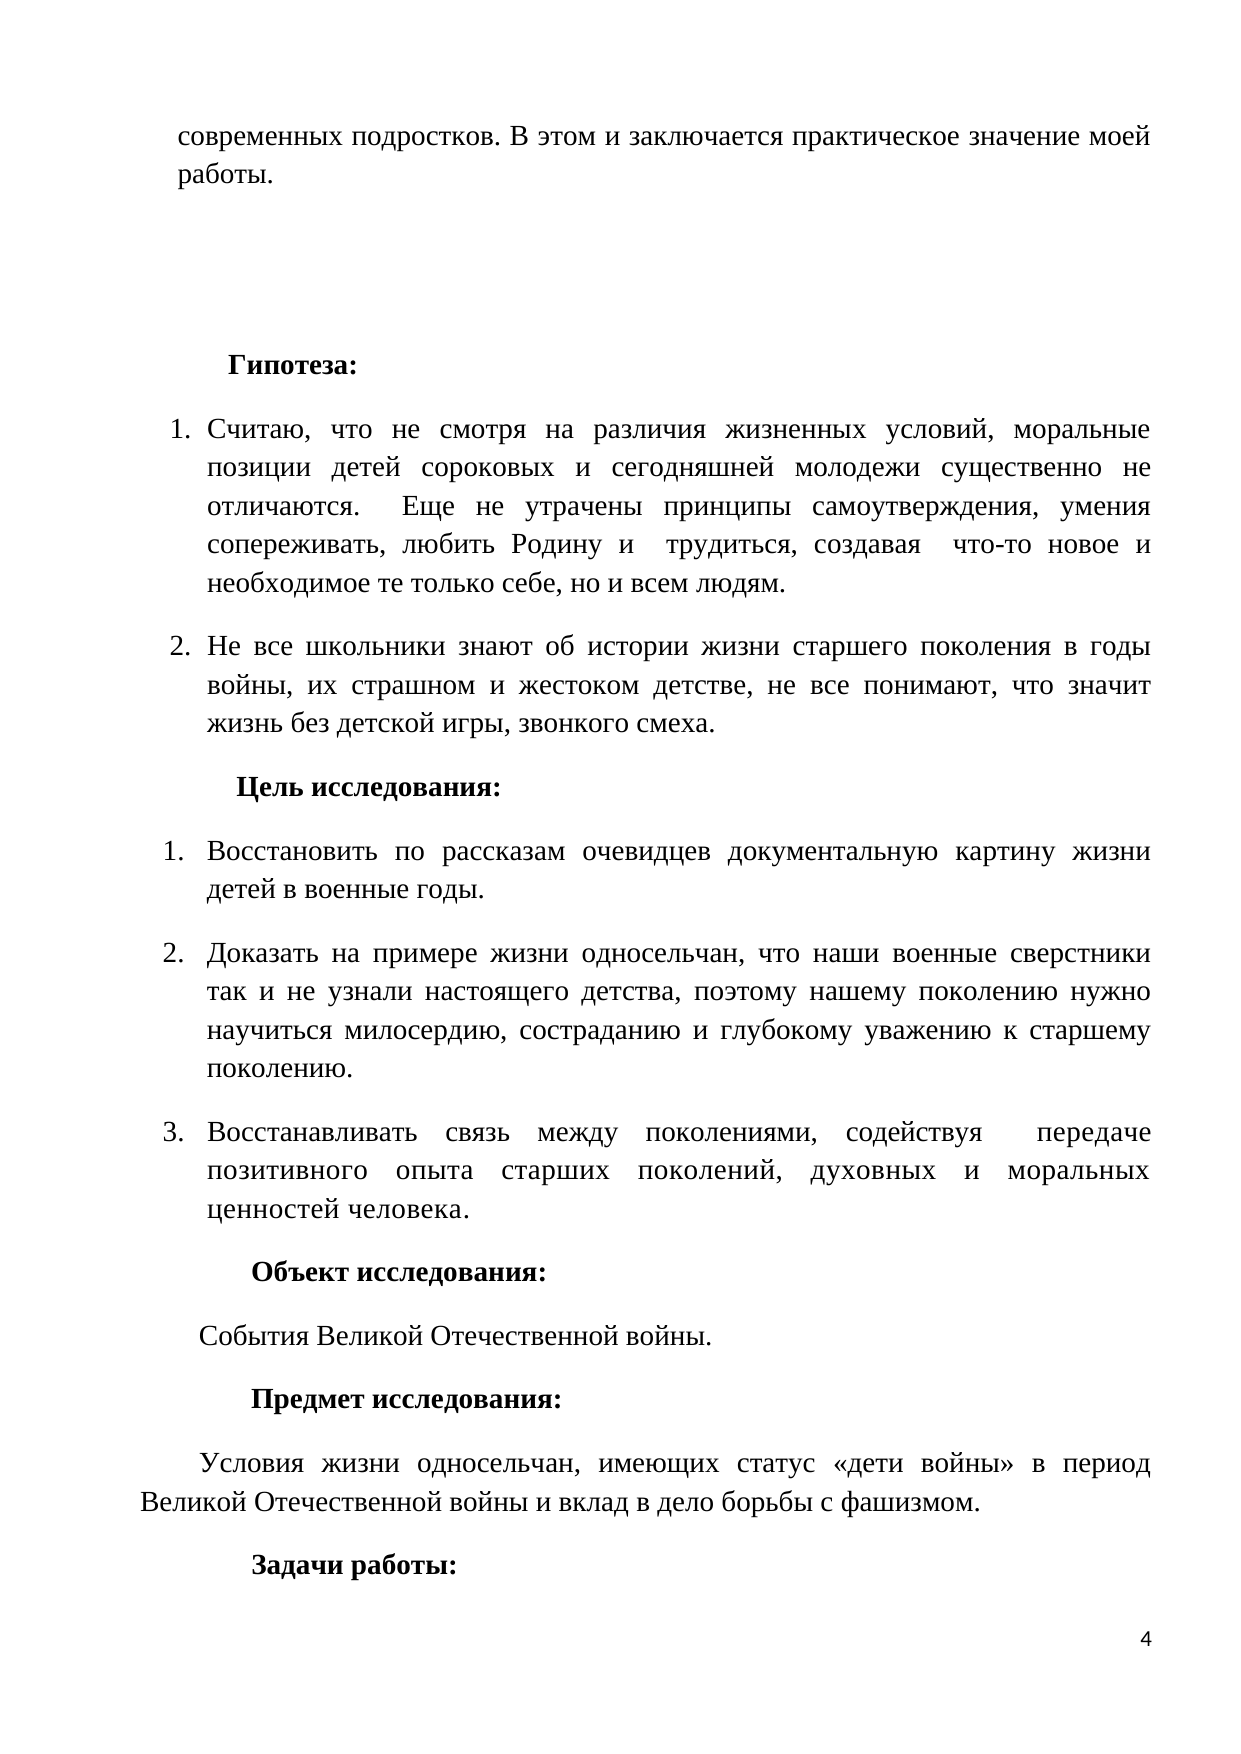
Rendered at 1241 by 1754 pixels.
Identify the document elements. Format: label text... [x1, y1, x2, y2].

list Считаю, что не смотря на различия жизненных условий, моральные позиции детей сороковых и сегодняшней молодежи существенно не отличаются. Еще не утрачены принципы самоутверждения, умения сопереживать, любить Родину и трудиться, создавая что-то новое и необходимое те только себе, но и всем людям. [169, 411, 1152, 598]
text Задачи работы: [140, 1547, 1152, 1581]
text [177, 118, 1152, 190]
text Предмет исследования: [140, 1382, 1152, 1415]
list Не все школьники знают об истории жизни старшего поколения в годы войны, их страшном и жестоком детстве, не все понимают, что значит жизнь без детской игры, звонкого смеха. [169, 628, 1152, 739]
list Доказать на примере жизни односельчан, что наши военные сверстники так и не узнали настоящего детства, поэтому нашему поколению нужно научиться милосердию, состраданию и глубокому уважению к старшему поколению. [162, 935, 1152, 1084]
list Восстановить по рассказам очевидцев документальную картину жизни детей в военные годы. [162, 833, 1152, 905]
list Восстанавливать связь между поколениями, содействуя передаче позитивного опыта старших поколений, духовных и моральных ценностей человека. [162, 1114, 1152, 1224]
text События Великой Отечественной войны. [140, 1318, 1152, 1352]
text Гипотеза: [140, 347, 1152, 381]
text Условия жизни односельчан, имеющих статус «дети войны» в период Великой Отечественной войны и вклад в дело борьбы с фашизмом. [140, 1445, 1152, 1517]
text Объект исследования: [140, 1254, 1152, 1288]
text Цель исследования: [207, 769, 1152, 803]
